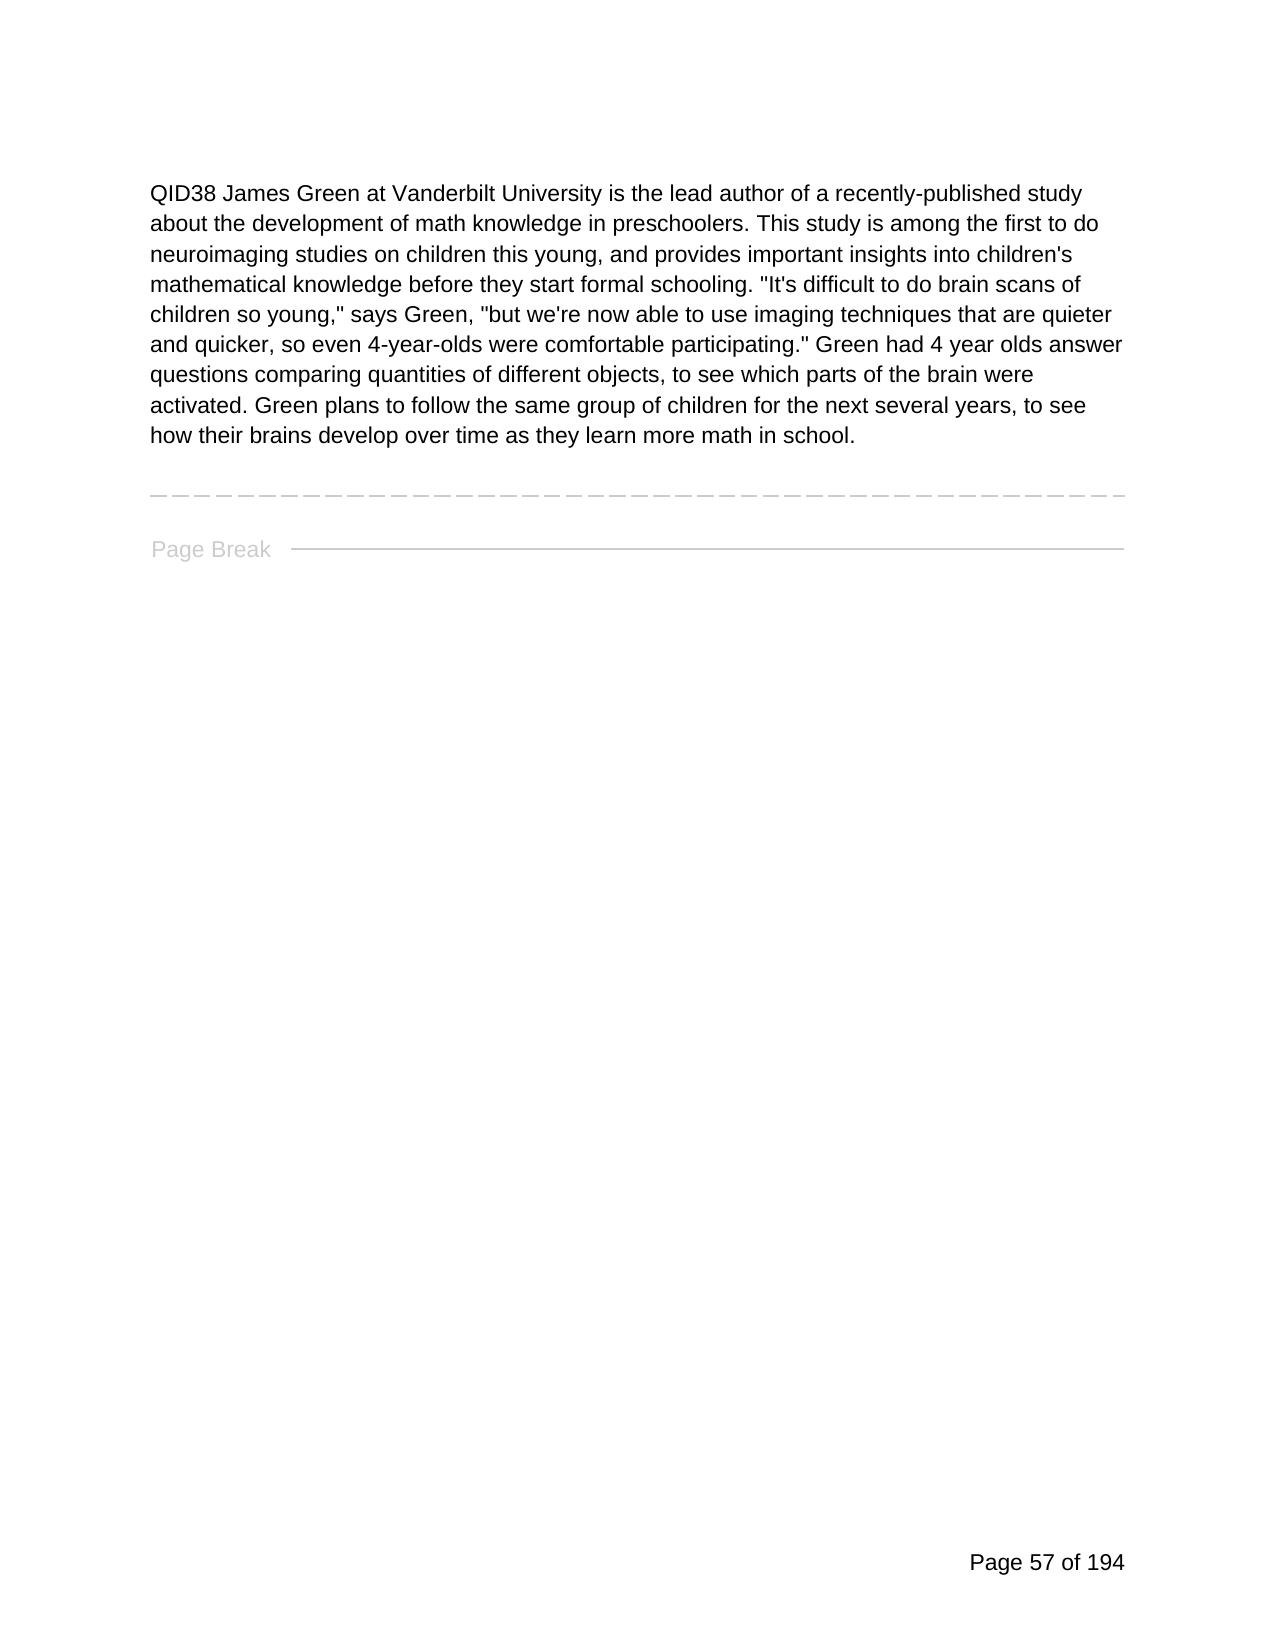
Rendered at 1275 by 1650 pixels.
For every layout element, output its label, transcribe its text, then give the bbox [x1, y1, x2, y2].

text QID38 James Green at Vanderbilt University is the lead author of a recently-published study about the development of math knowledge in preschoolers. This study is among the first to do neuroimaging studies on children this young, and provides important insights into children's mathematical knowledge before they start formal schooling. "It's difficult to do brain scans of children so young," says Green, "but we're now able to use imaging techniques that are quieter and quicker, so even 4-year-olds were comfortable participating." Green had 4 year olds answer questions comparing quantities of different objects, to see which parts of the brain were activated. Green plans to follow the same group of children for the next several years, to see how their brains develop over time as they learn more math in school. [150, 180, 1125, 448]
table_header Page Break [150, 536, 290, 576]
table_header [290, 536, 1125, 576]
